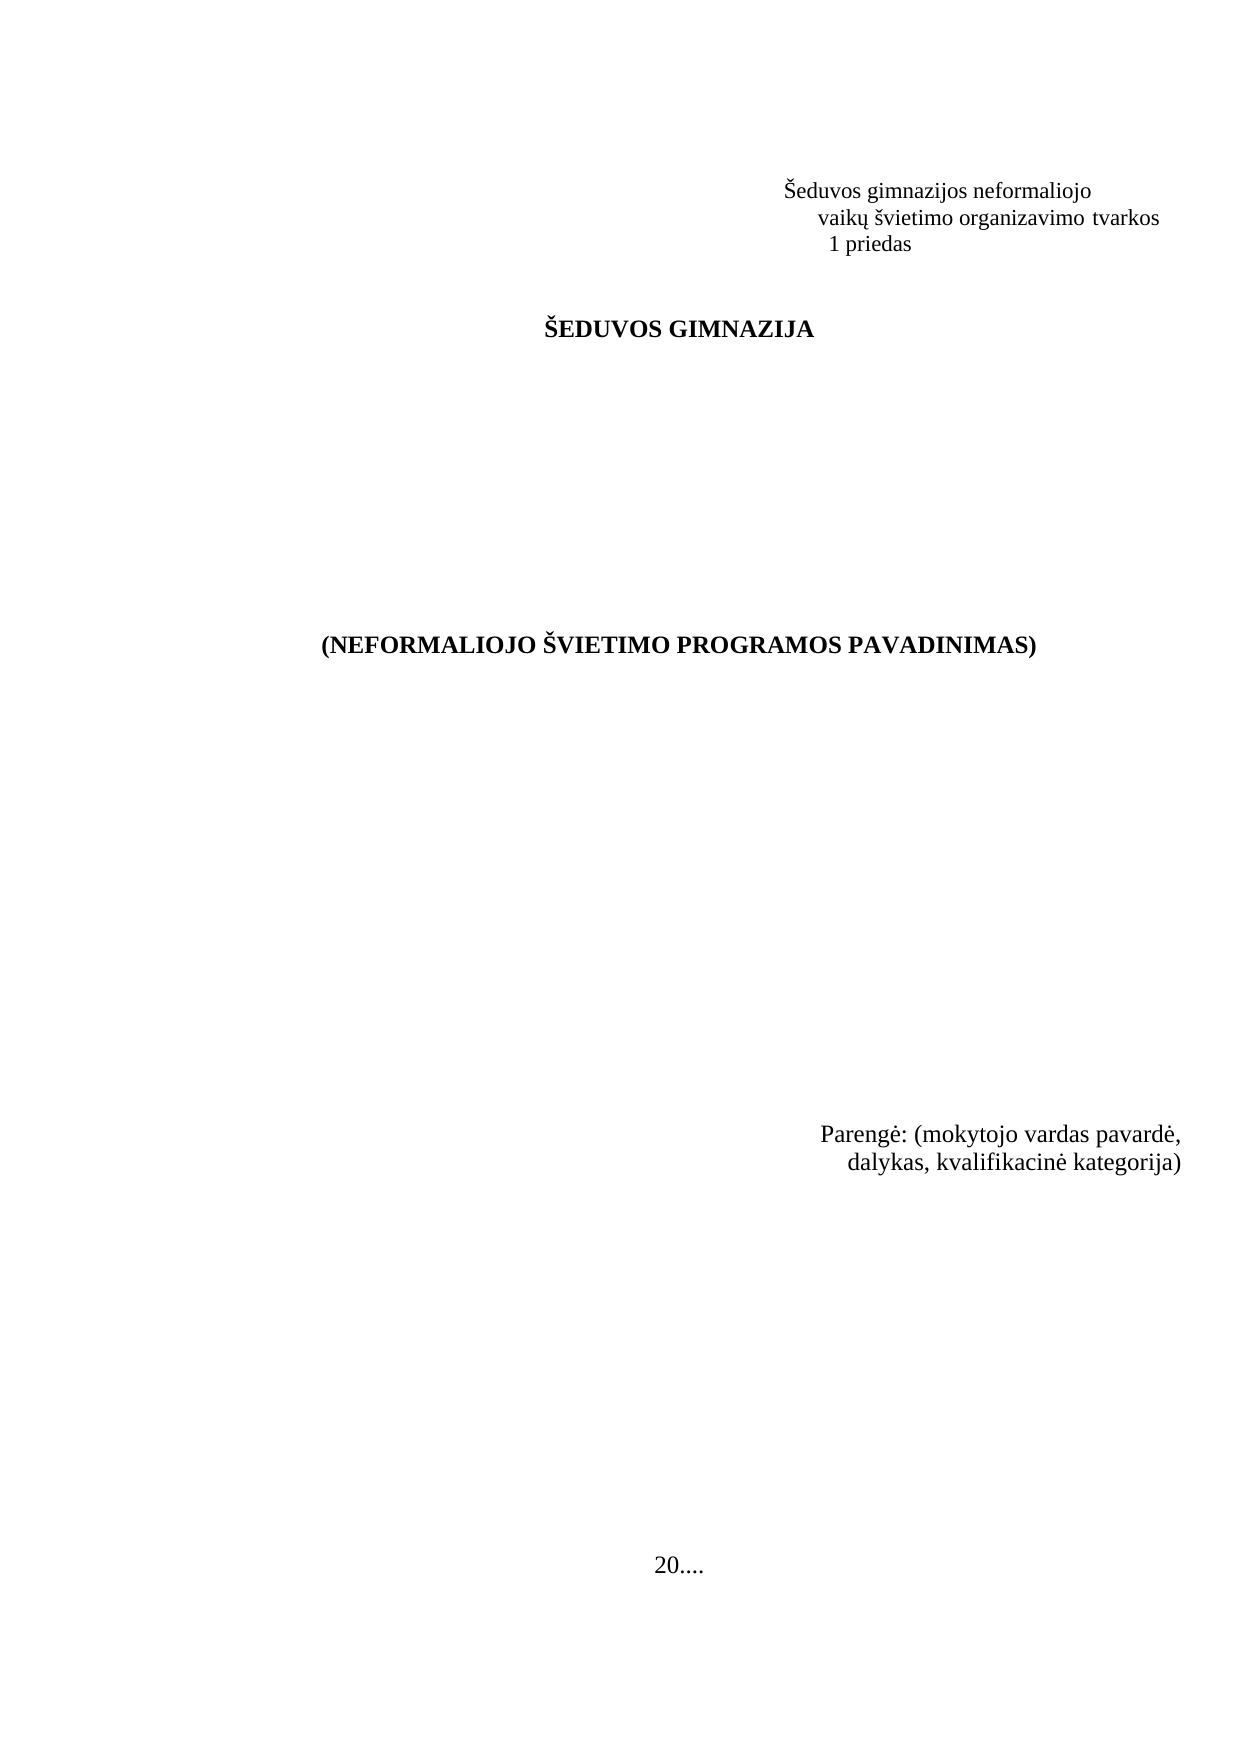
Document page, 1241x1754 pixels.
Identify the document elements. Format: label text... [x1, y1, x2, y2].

text (NEFORMALIOJO ŠVIETIMO PROGRAMOS PAVADINIMAS) [177, 630, 1181, 659]
text Parengė: (mokytojo vardas pavardė, [177, 1119, 1181, 1147]
text 20.... [177, 1550, 1181, 1579]
text ŠEDUVOS GIMNAZIJA [177, 314, 1181, 342]
text dalykas, kvalifikacinė kategorija) [177, 1147, 1181, 1176]
text 1 priedas [783, 230, 1181, 256]
